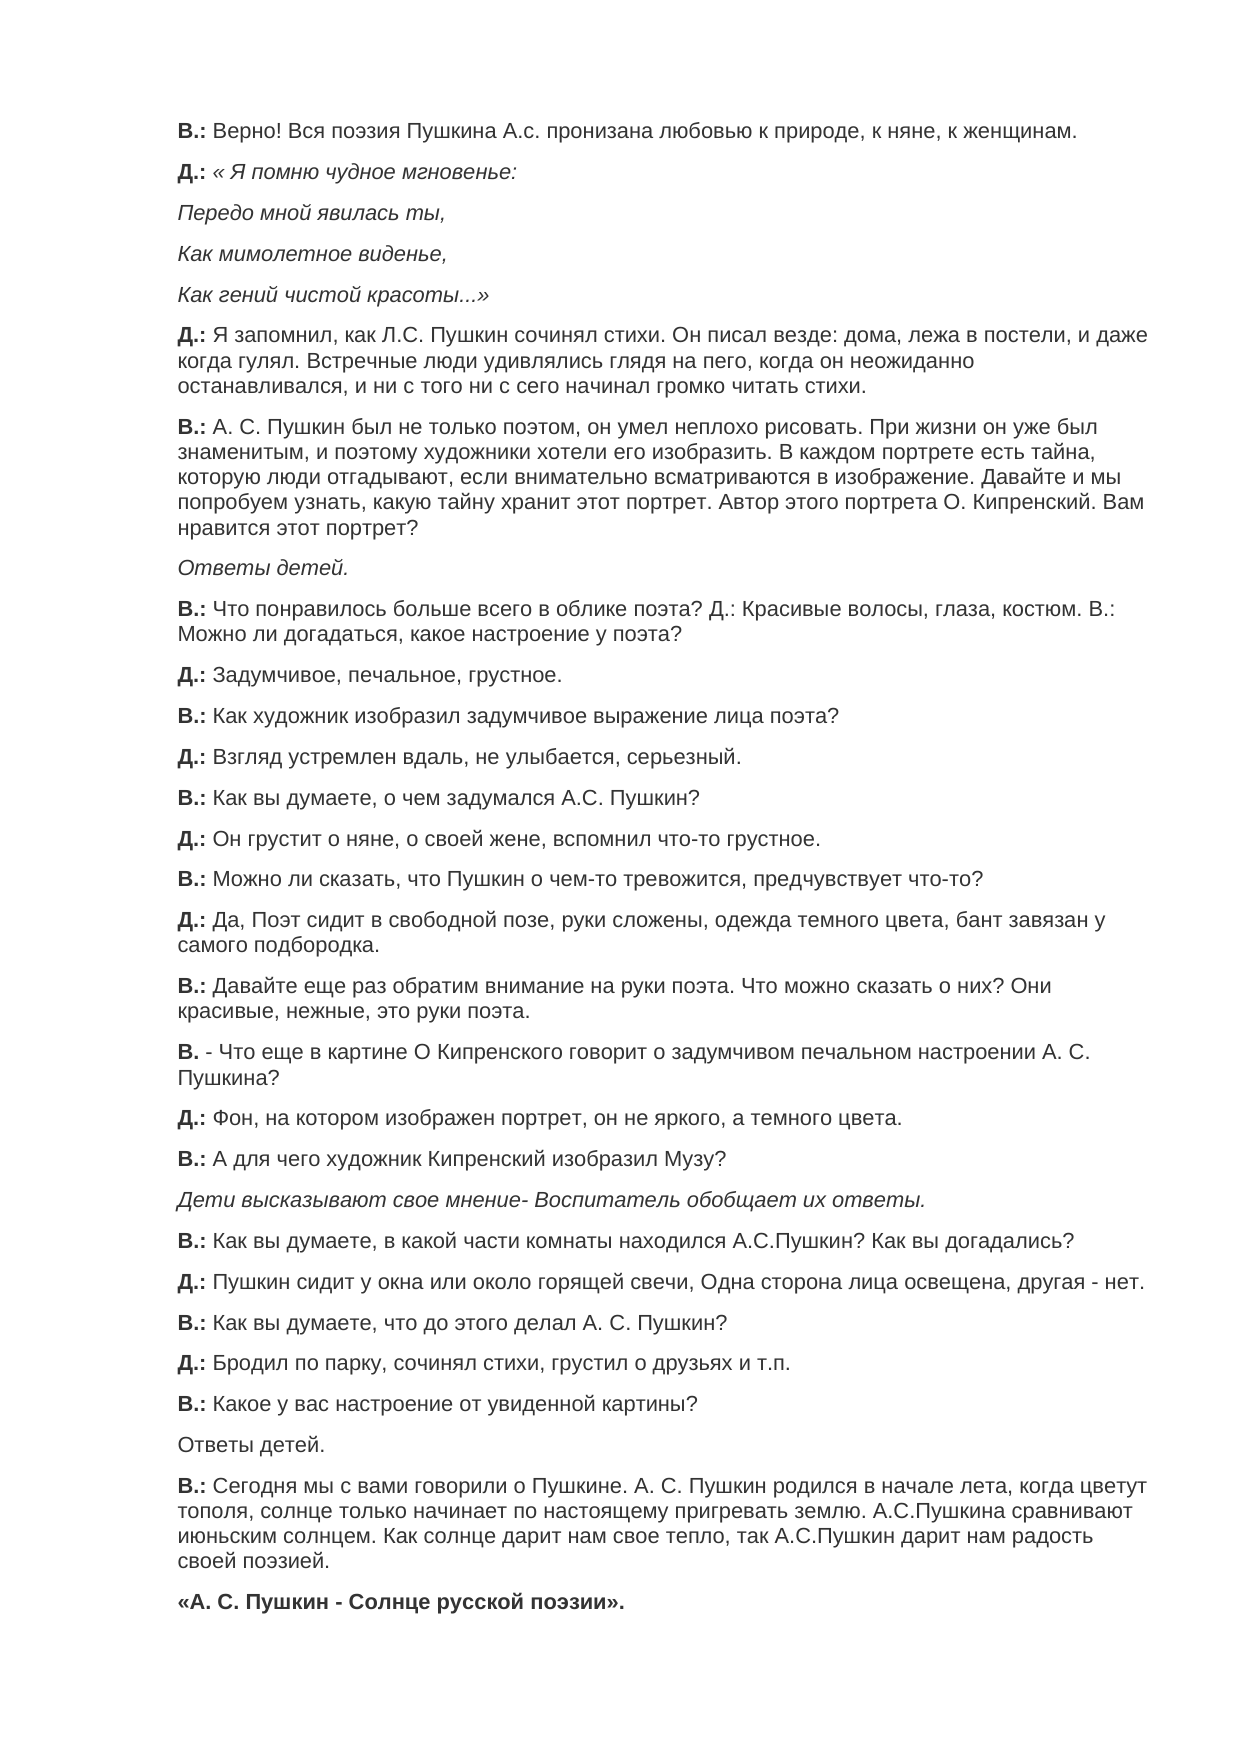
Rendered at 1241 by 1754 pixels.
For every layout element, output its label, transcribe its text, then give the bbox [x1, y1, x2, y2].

text В.: Как вы думаете, что до этого делал А. С. Пушкин? [177, 1309, 1152, 1334]
text В.: Верно! Вся поэзия Пушкина А.с. пронизана любовью к природе, к няне, к женщинам. [177, 118, 1152, 143]
text Д.: Взгляд устремлен вдаль, не улыбается, серьезный. [177, 744, 1152, 769]
text Д.: Бродил по парку, сочинял стихи, грустил о друзьях и т.п. [177, 1350, 1152, 1375]
text В.: Что понравилось больше всего в облике поэта? Д.: Красивые волосы, глаза, костюм. В.: Можно ли догадаться, какое настроение у поэта? [177, 596, 1152, 646]
text В.: Как вы думаете, о чем задумался А.С. Пушкин? [177, 784, 1152, 810]
text Как гений чистой красоты...» [177, 281, 1152, 307]
text В.: А. С. Пушкин был не только поэтом, он умел неплохо рисовать. При жизни он уже был знаменитым, и поэтому художники хотели его изобразить. В каждом портрете есть тайна, которую люди отгадывают, если внимательно всматриваются в изображение. Давайте и мы попробуем узнать, какую тайну хранит этот портрет. Автор этого портрета О. Кипренский. Вам нравится этот портрет? [177, 413, 1152, 539]
text Ответы детей. [177, 1432, 1152, 1457]
text Д.: Да, Поэт сидит в свободной позе, руки сложены, одежда темного цвета, бант завязан у самого подбородка. [177, 907, 1152, 957]
text В.: Как вы думаете, в какой части комнаты находился А.С.Пушкин? Как вы догадались? [177, 1228, 1152, 1253]
text Д.: Пушкин сидит у окна или около горящей свечи, Одна сторона лица освещена, другая - нет. [177, 1268, 1152, 1294]
text Д.: Я запомнил, как Л.С. Пушкин сочинял стихи. Он писал везде: дома, лежа в постели, и даже когда гулял. Встречные люди удивлялись глядя на пего, когда он неожиданно останавливался, и ни с того ни с сего начинал громко читать стихи. [177, 322, 1152, 398]
text В. - Что еще в картине О Кипренского говорит о задумчивом печальном настроении А. С. Пушкина? [177, 1039, 1152, 1089]
text В.: Давайте еще раз обратим внимание на руки поэта. Что можно сказать о них? Они красивые, нежные, это руки поэта. [177, 973, 1152, 1023]
text Передо мной явилась ты, [177, 200, 1152, 225]
text Как мимолетное виденье, [177, 241, 1152, 266]
text Д.: « Я помню чудное мгновенье: [177, 159, 1152, 184]
text В.: Как художник изобразил задумчивое выражение лица поэта? [177, 703, 1152, 728]
text Д.: Он грустит о няне, о своей жене, вспомнил что-то грустное. [177, 825, 1152, 851]
text Дети высказывают свое мнение- Воспитатель обобщает их ответы. [177, 1187, 1152, 1212]
text Д.: Фон, на котором изображен портрет, он не яркого, а темного цвета. [177, 1105, 1152, 1130]
text В.: Какое у вас настроение от увиденной картины? [177, 1391, 1152, 1416]
text В.: Можно ли сказать, что Пушкин о чем-то тревожится, предчувствует что-то? [177, 866, 1152, 891]
text В.: А для чего художник Кипренский изобразил Музу? [177, 1146, 1152, 1171]
text Ответы детей. [177, 555, 1152, 580]
text Д.: Задумчивое, печальное, грустное. [177, 662, 1152, 687]
text В.: Сегодня мы с вами говорили о Пушкине. А. С. Пушкин родился в начале лета, когда цветут тополя, солнце только начинает по настоящему пригревать землю. А.С.Пушкина сравнивают июньским солнцем. Как солнце дарит нам свое тепло, так А.С.Пушкин дарит нам радость своей поэзией. [177, 1473, 1152, 1573]
text «А. С. Пушкин - Солнце русской поэзии». [177, 1589, 1152, 1614]
